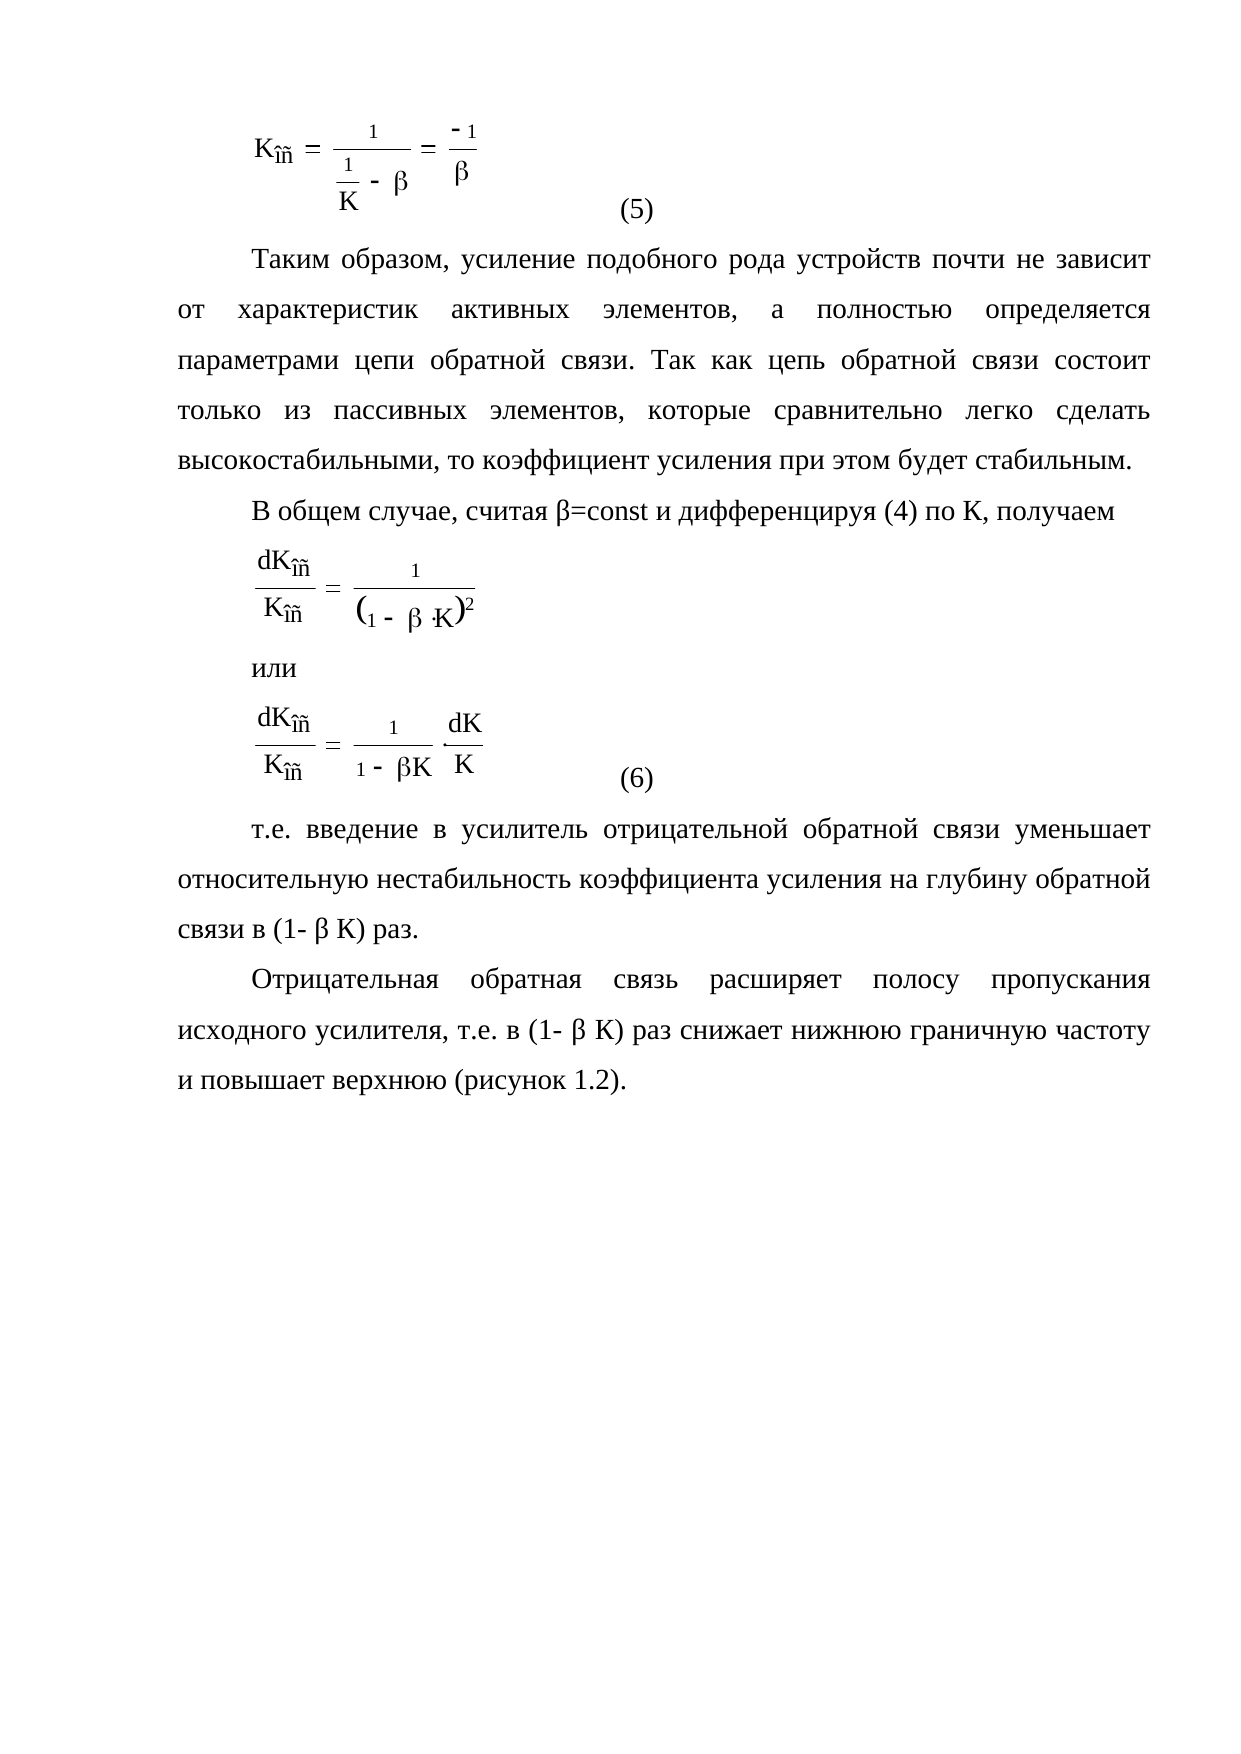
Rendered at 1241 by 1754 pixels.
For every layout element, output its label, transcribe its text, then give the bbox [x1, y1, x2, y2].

text Таким образом, усиление подобного рода устройств почти не зависит от характеристик активных элементов, а полностью определяется параметрами цепи обратной связи. Так как цепь обратной связи состоит только из пассивных элементов, которые сравнительно легко сделать высокостабильными, то коэффициент усиления при этом будет стабильным. [177, 241, 1152, 476]
text или [177, 650, 1152, 683]
text (6) [177, 700, 1152, 794]
text Отрицательная обратная связь расширяет полосу пропускания исходного усилителя, т.е. в (1- β К) раз снижает нижнюю граничную частоту и повышает верхнюю (рисунок 1.2). [177, 962, 1152, 1096]
text т.е. введение в усилитель отрицательной обратной связи уменьшает относительную нестабильность коэффициента усиления на глубину обратной связи в (1- β К) раз. [177, 811, 1152, 945]
text В общем случае, считая β=const и дифференцируя (4) по К, получаем [177, 493, 1152, 526]
text (5) [177, 118, 1152, 224]
